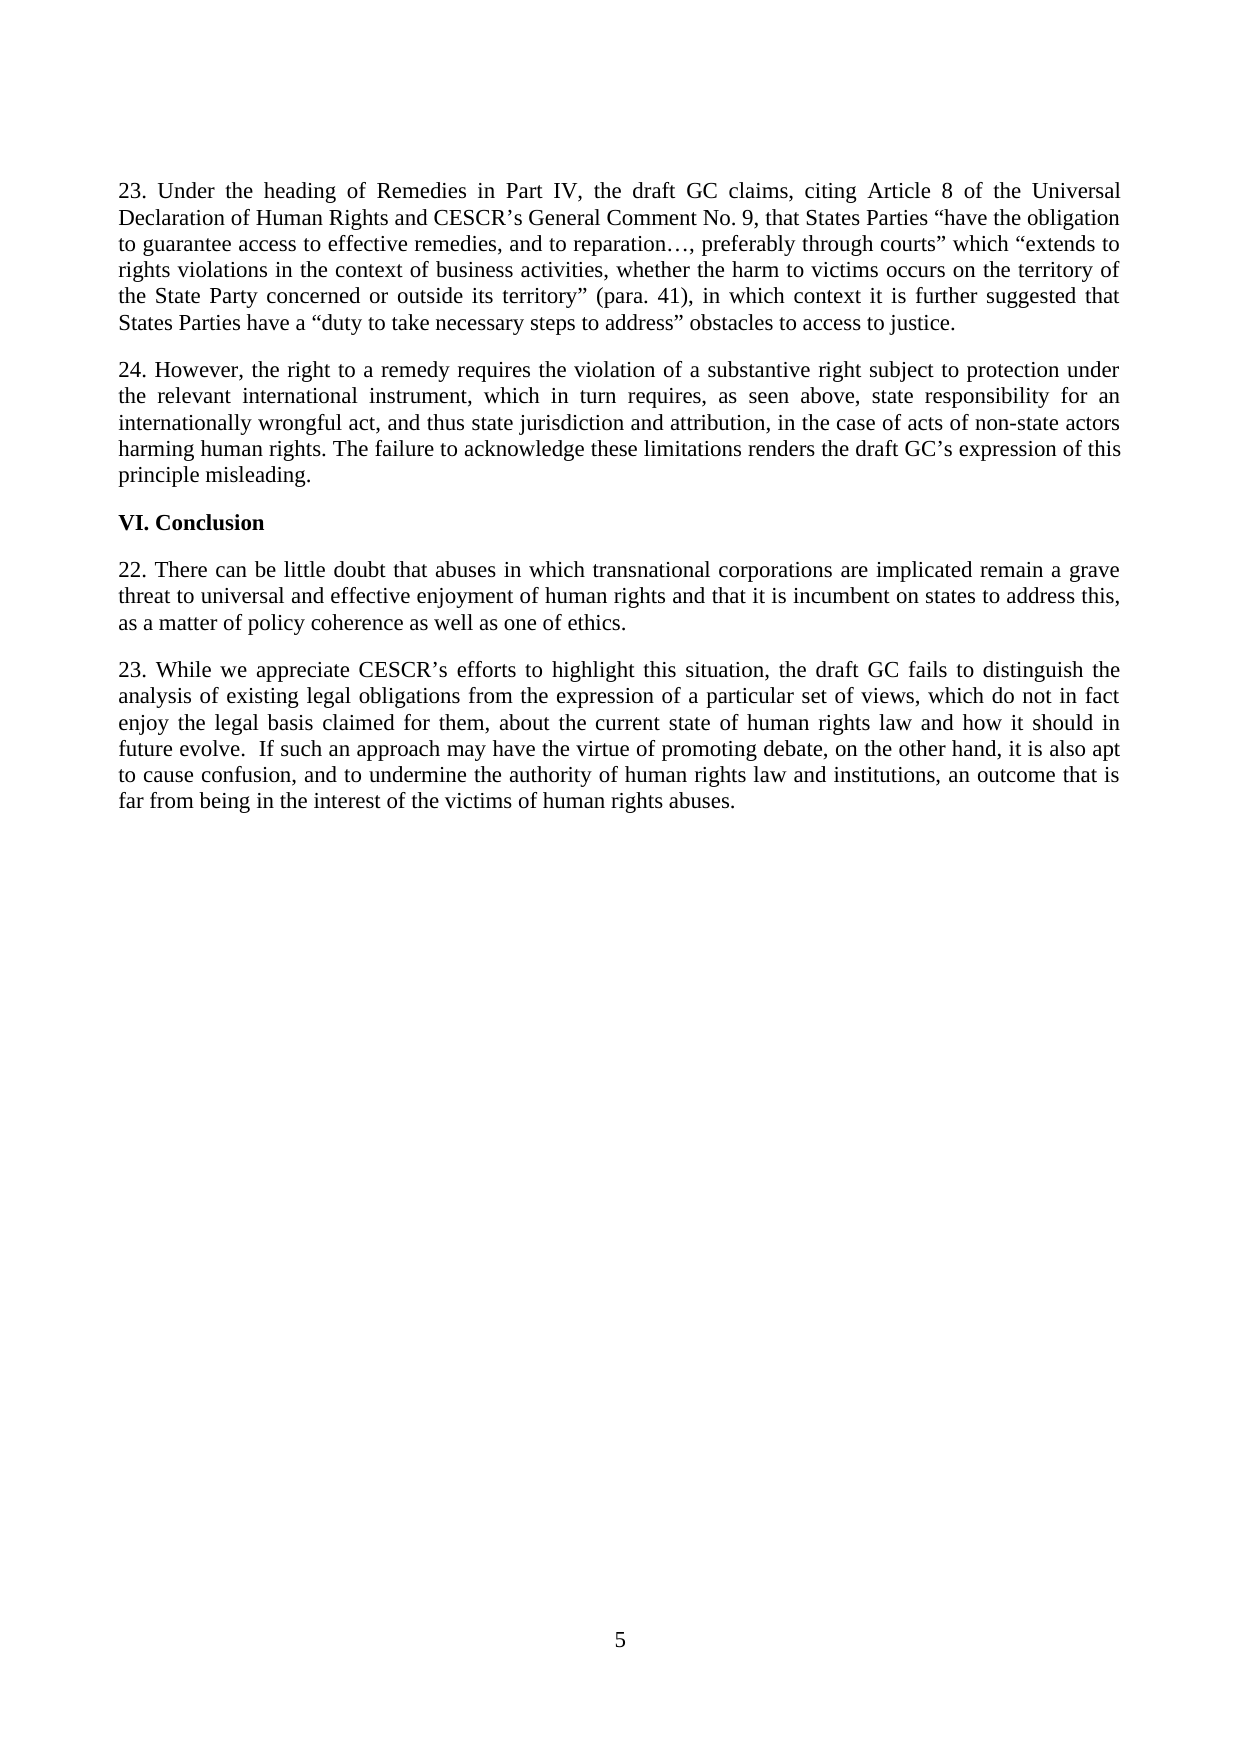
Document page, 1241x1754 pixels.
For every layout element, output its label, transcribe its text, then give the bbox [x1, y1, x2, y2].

text VI. Conclusion [118, 509, 1122, 535]
text 23. While we appreciate CESCR’s efforts to highlight this situation, the draft GC fails to distinguish the analysis of existing legal obligations from the expression of a particular set of views, which do not in fact enjoy the legal basis claimed for them, about the current state of human rights law and how it should in future evolve. If such an approach may have the virtue of promoting debate, on the other hand, it is also apt to cause confusion, and to undermine the authority of human rights law and institutions, an outcome that is far from being in the interest of the victims of human rights abuses. [118, 656, 1122, 814]
text 22. There can be little doubt that abuses in which transnational corporations are implicated remain a grave threat to universal and effective enjoyment of human rights and that it is incumbent on states to address this, as a matter of policy coherence as well as one of ethics. [118, 556, 1122, 635]
text 23. Under the heading of Remedies in Part IV, the draft GC claims, citing Article 8 of the Universal Declaration of Human Rights and CESCR’s General Comment No. 9, that States Parties “have the obligation to guarantee access to effective remedies, and to reparation…, preferably through courts” which “extends to rights violations in the context of business activities, whether the harm to victims occurs on the territory of the State Party concerned or outside its territory” (para. 41), in which context it is further suggested that States Parties have a “duty to take necessary steps to address” obstacles to access to justice. [118, 177, 1122, 335]
text 24. However, the right to a remedy requires the violation of a substantive right subject to protection under the relevant international instrument, which in turn requires, as seen above, state responsibility for an internationally wrongful act, and thus state jurisdiction and attribution, in the case of acts of non-state actors harming human rights. The failure to acknowledge these limitations renders the draft GC’s expression of this principle misleading. [118, 356, 1122, 488]
